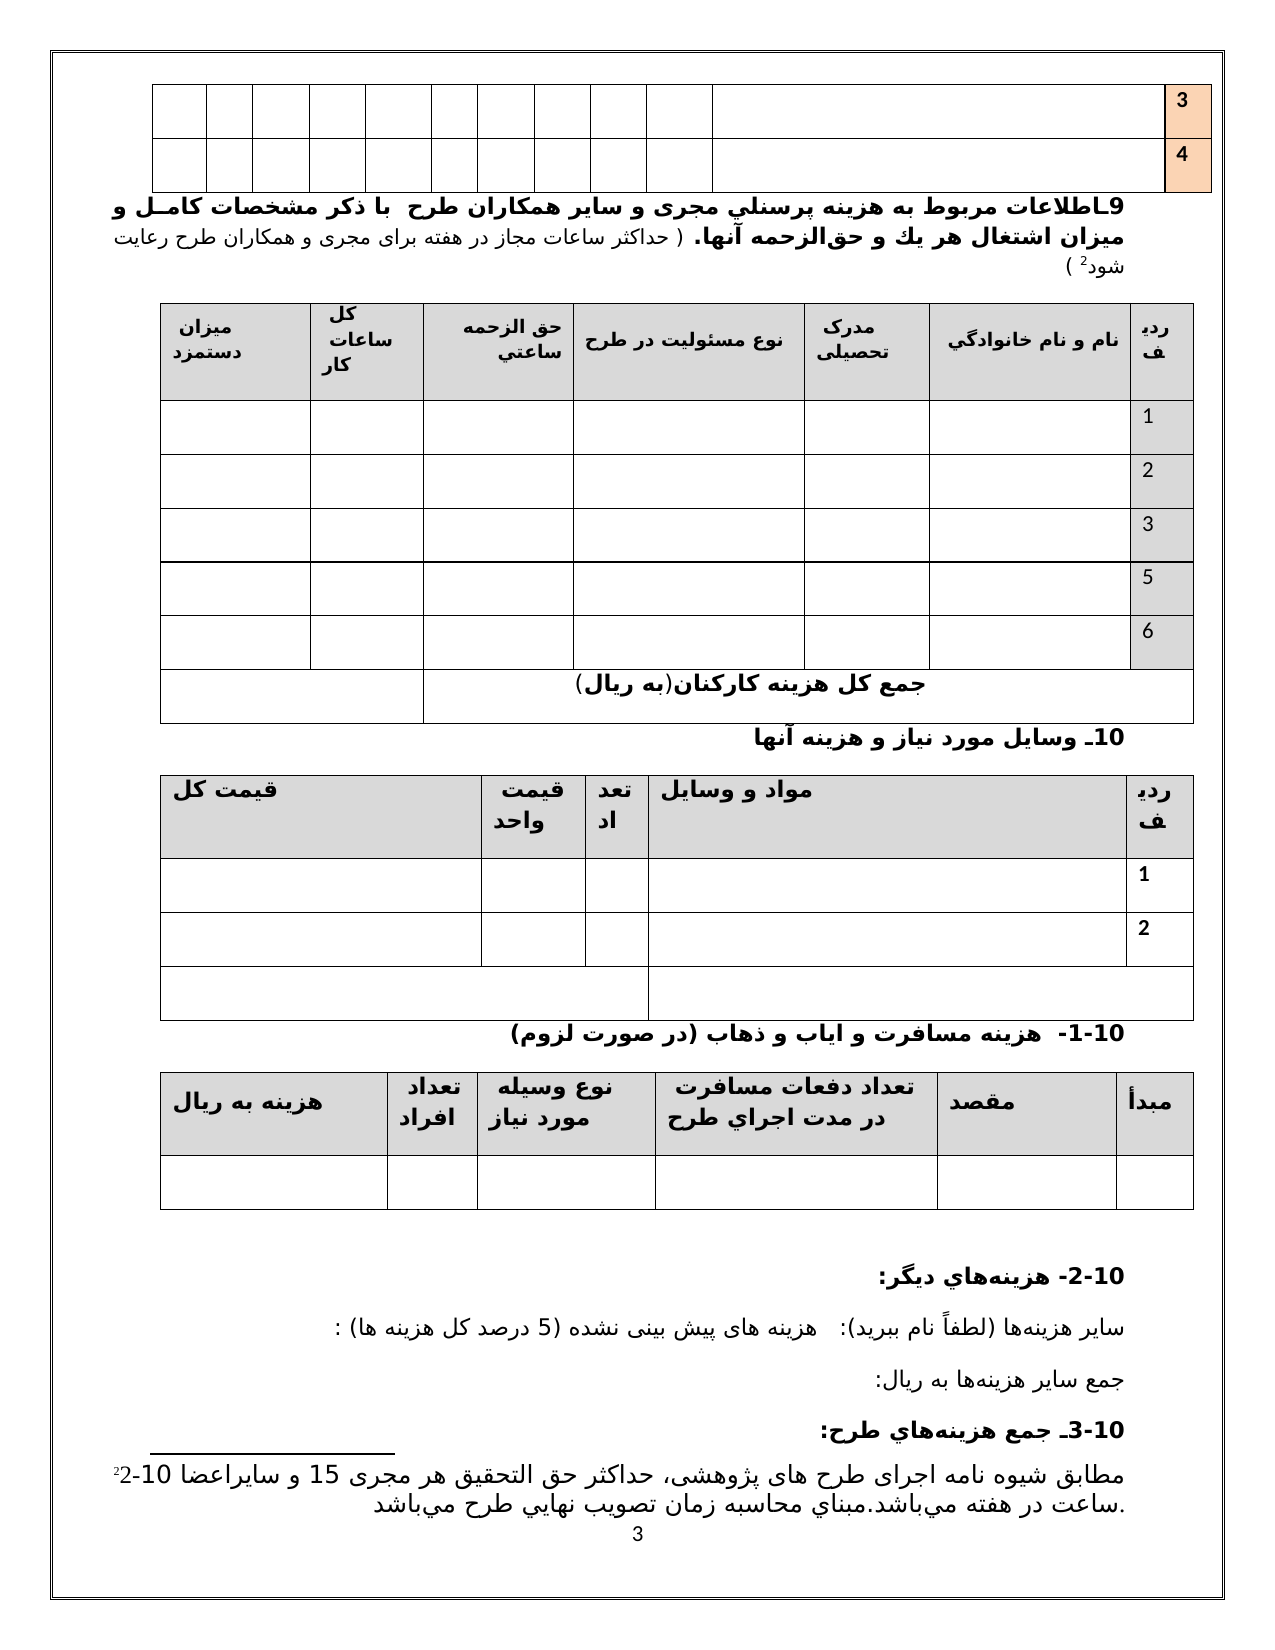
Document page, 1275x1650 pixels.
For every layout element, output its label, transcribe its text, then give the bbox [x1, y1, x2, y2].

text جمع ساير هزينه‌ها به ريال: [150, 1366, 1125, 1392]
table_cell [207, 85, 252, 138]
table_header رديف [1131, 304, 1193, 400]
table_header هزينه به ريال [161, 1073, 387, 1155]
table_cell [161, 616, 310, 669]
table_cell [586, 859, 648, 912]
table_cell [253, 85, 309, 138]
table_cell [805, 616, 929, 669]
table_cell [310, 139, 365, 192]
table_cell 4 [1166, 139, 1211, 192]
table_header مبدأ [1117, 1073, 1193, 1155]
table_header مدرک تحصیلی [805, 304, 929, 400]
table_cell جمع كل هزينه كاركنان(به ريال) [424, 670, 1193, 723]
table_header كل ساعات كار [311, 304, 423, 400]
table_cell [161, 509, 310, 561]
table_header حق الزحمه ساعتي [424, 304, 573, 400]
table_header تعداد [586, 776, 648, 858]
table_cell [161, 670, 423, 723]
table_cell [482, 913, 585, 966]
table_cell [930, 616, 1130, 669]
table_cell [649, 913, 1126, 966]
table_cell [153, 139, 206, 192]
table_cell [478, 85, 534, 138]
table_cell [366, 139, 431, 192]
table_cell [161, 859, 481, 912]
table_cell 6 [1131, 616, 1193, 669]
table_cell [424, 616, 573, 669]
table_cell [311, 509, 423, 561]
table_cell [805, 563, 929, 615]
table_cell [207, 139, 252, 192]
table_cell [930, 509, 1130, 561]
table_cell [311, 401, 423, 454]
text 3-10ـ جمع هزينه‌هاي طرح: [150, 1417, 1125, 1444]
table_cell [647, 85, 712, 138]
text ساير هزينه‌ها (لطفاً نام ببريد): هزینه های پیش بینی نشده (5 درصد کل هزینه ها) : [150, 1314, 1125, 1341]
table_header مواد و وسايل [649, 776, 1126, 858]
table_cell 3 [1166, 85, 1211, 138]
table_cell [366, 85, 431, 138]
table_cell [161, 455, 310, 508]
table_header نوع مسئوليت در طرح [574, 304, 804, 400]
table_cell [713, 139, 1164, 192]
table_cell [649, 967, 1193, 1019]
table_cell 1 [1131, 401, 1193, 454]
table_cell [591, 85, 646, 138]
table_cell 1 [1127, 859, 1193, 912]
table_cell [586, 913, 648, 966]
table_cell [388, 1156, 477, 1209]
table_cell [1117, 1156, 1193, 1209]
table_cell [311, 616, 423, 669]
table_cell [805, 455, 929, 508]
table_header تعداد دفعات مسافرت در مدت اجراي طرح [656, 1073, 937, 1155]
table_cell 5 [1131, 563, 1193, 615]
table_cell [574, 509, 804, 561]
text 1-10- هزينه مسافرت و ایاب و ذهاب (در صورت لزوم) [150, 1021, 1125, 1047]
table_cell [930, 563, 1130, 615]
table_cell [432, 85, 477, 138]
table_cell [153, 85, 206, 138]
table_cell [161, 401, 310, 454]
table_cell [656, 1156, 937, 1209]
text 10ـ وسايل مورد نياز و هزينه آنها [150, 724, 1125, 750]
table_cell [253, 139, 309, 192]
table_cell [713, 85, 1164, 138]
table_cell [161, 563, 310, 615]
table_cell [310, 85, 365, 138]
table_cell [311, 455, 423, 508]
table_cell [649, 859, 1126, 912]
table_header مقصد [938, 1073, 1116, 1155]
table_cell [930, 455, 1130, 508]
table_header قيمت كل [161, 776, 481, 858]
table_cell [574, 563, 804, 615]
table_header رديف [1127, 776, 1193, 858]
table_cell [478, 139, 534, 192]
table_cell [938, 1156, 1116, 1209]
table_cell [161, 913, 481, 966]
table_cell [432, 139, 477, 192]
table_cell [161, 1156, 387, 1209]
table_cell [482, 859, 585, 912]
table_cell [805, 401, 929, 454]
table_cell 3 [1131, 509, 1193, 561]
table_cell 2 [1127, 913, 1193, 966]
table_cell 2 [1131, 455, 1193, 508]
table_cell [535, 139, 590, 192]
table_cell [424, 401, 573, 454]
table_cell [424, 455, 573, 508]
table_header نوع وسيله مورد نياز [478, 1073, 655, 1155]
table_cell [591, 139, 646, 192]
table_cell [424, 563, 573, 615]
table_header قيمت واحد [482, 776, 585, 858]
table_header تعداد افراد [388, 1073, 477, 1155]
table_header ميزان دستمزد [161, 304, 310, 400]
table_cell [805, 509, 929, 561]
table_header نام و نام خانوادگي [930, 304, 1130, 400]
table_cell [535, 85, 590, 138]
table_cell [574, 616, 804, 669]
table_cell [574, 401, 804, 454]
table_cell [930, 401, 1130, 454]
table_cell [647, 139, 712, 192]
text 2-10- هزينه‌هاي ديگر: [150, 1263, 1125, 1289]
table_cell [161, 967, 648, 1019]
table_cell [311, 563, 423, 615]
table_cell [478, 1156, 655, 1209]
text 9ـاطلاعات مربوط به هزينه پرسنلي مجری و سایر همکاران طرح با ذكر مشخصات كامل و ميزان اشتغال هر يك و حق‌الزحمه آنها. ( حداکثر ساعات مجاز در هفته برای مجری و همکاران طرح رعایت شود ) [112, 193, 1125, 278]
table_cell [574, 455, 804, 508]
table_cell [424, 509, 573, 561]
